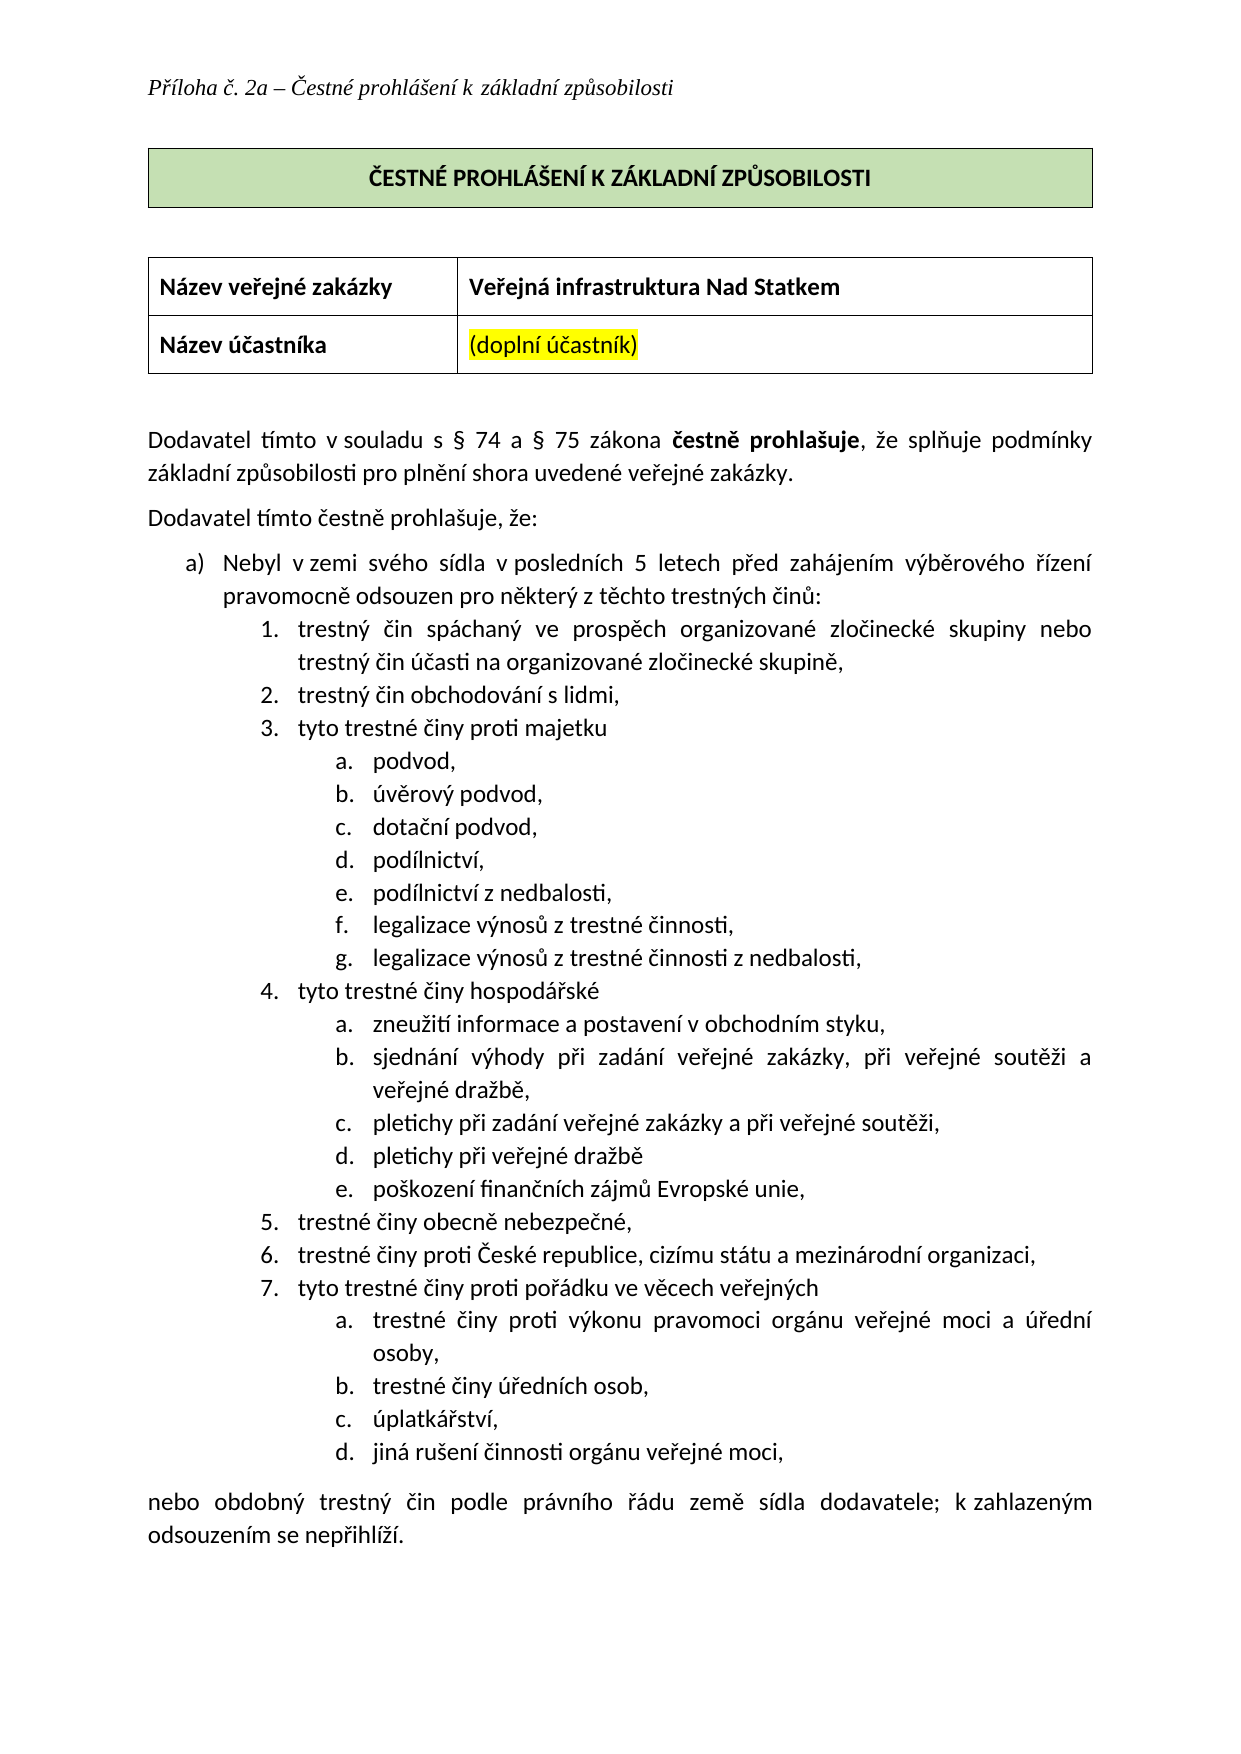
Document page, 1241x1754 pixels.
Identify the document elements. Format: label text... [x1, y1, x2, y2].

list úplatkářství, [335, 1403, 1093, 1434]
list legalizace výnosů z trestné činnosti, [335, 909, 1093, 940]
list sjednání výhody při zadání veřejné zakázky, při veřejné soutěži a veřejné dražbě, [335, 1041, 1093, 1105]
list trestné činy úředních osob, [335, 1370, 1093, 1401]
list trestné činy proti České republice, cizímu státu a mezinárodní organizaci, [260, 1239, 1093, 1269]
text Dodavatel tímto v souladu s § 74 a § 75 zákona čestně prohlašuje, že splňuje podmínky základní způsobilosti pro plnění shora uvedené veřejné zakázky. [148, 424, 1093, 487]
table_header Veřejná infrastruktura Nad Statkem [458, 258, 1092, 315]
list trestné činy proti výkonu pravomoci orgánu veřejné moci a úřední osoby, [335, 1304, 1093, 1368]
list podílnictví, [335, 844, 1093, 874]
list jiná rušení činnosti orgánu veřejné moci, [335, 1436, 1093, 1467]
list podílnictví z nedbalosti, [335, 877, 1093, 907]
text Dodavatel tímto čestně prohlašuje, že: [148, 502, 1093, 533]
list tyto trestné činy proti pořádku ve věcech veřejných [260, 1272, 1093, 1302]
table_header Název veřejné zakázky [149, 258, 457, 315]
text nebo obdobný trestný čin podle právního řádu země sídla dodavatele; k zahlazeným odsouzením se nepřihlíží. [148, 1486, 1093, 1549]
table_cell Název účastníka [149, 316, 457, 373]
table_cell (doplní účastník) [458, 316, 1092, 373]
list pletichy při zadání veřejné zakázky a při veřejné soutěži, [335, 1107, 1093, 1138]
list legalizace výnosů z trestné činnosti z nedbalosti, [335, 942, 1093, 973]
list dotační podvod, [335, 811, 1093, 841]
list zneužití informace a postavení v obchodním styku, [335, 1008, 1093, 1039]
list trestné činy obecně nebezpečné, [260, 1206, 1093, 1236]
list tyto trestné činy hospodářské [260, 975, 1093, 1006]
list trestný čin obchodování s lidmi, [260, 679, 1093, 710]
list poškození finančních zájmů Evropské unie, [335, 1173, 1093, 1203]
list úvěrový podvod, [335, 778, 1093, 808]
list podvod, [335, 745, 1093, 776]
list Nebyl v zemi svého sídla v posledních 5 letech před zahájením výběrového řízení pravomocně odsouzen pro některý z těchto trestných činů: [185, 547, 1093, 611]
list pletichy při veřejné dražbě [335, 1140, 1093, 1171]
table_header ČESTNÉ PROHLÁŠENÍ K ZÁKLADNÍ ZPŮSOBILOSTI [149, 149, 1092, 207]
list trestný čin spáchaný ve prospěch organizované zločinecké skupiny nebo trestný čin účasti na organizované zločinecké skupině, [260, 613, 1093, 677]
list tyto trestné činy proti majetku [260, 712, 1093, 743]
